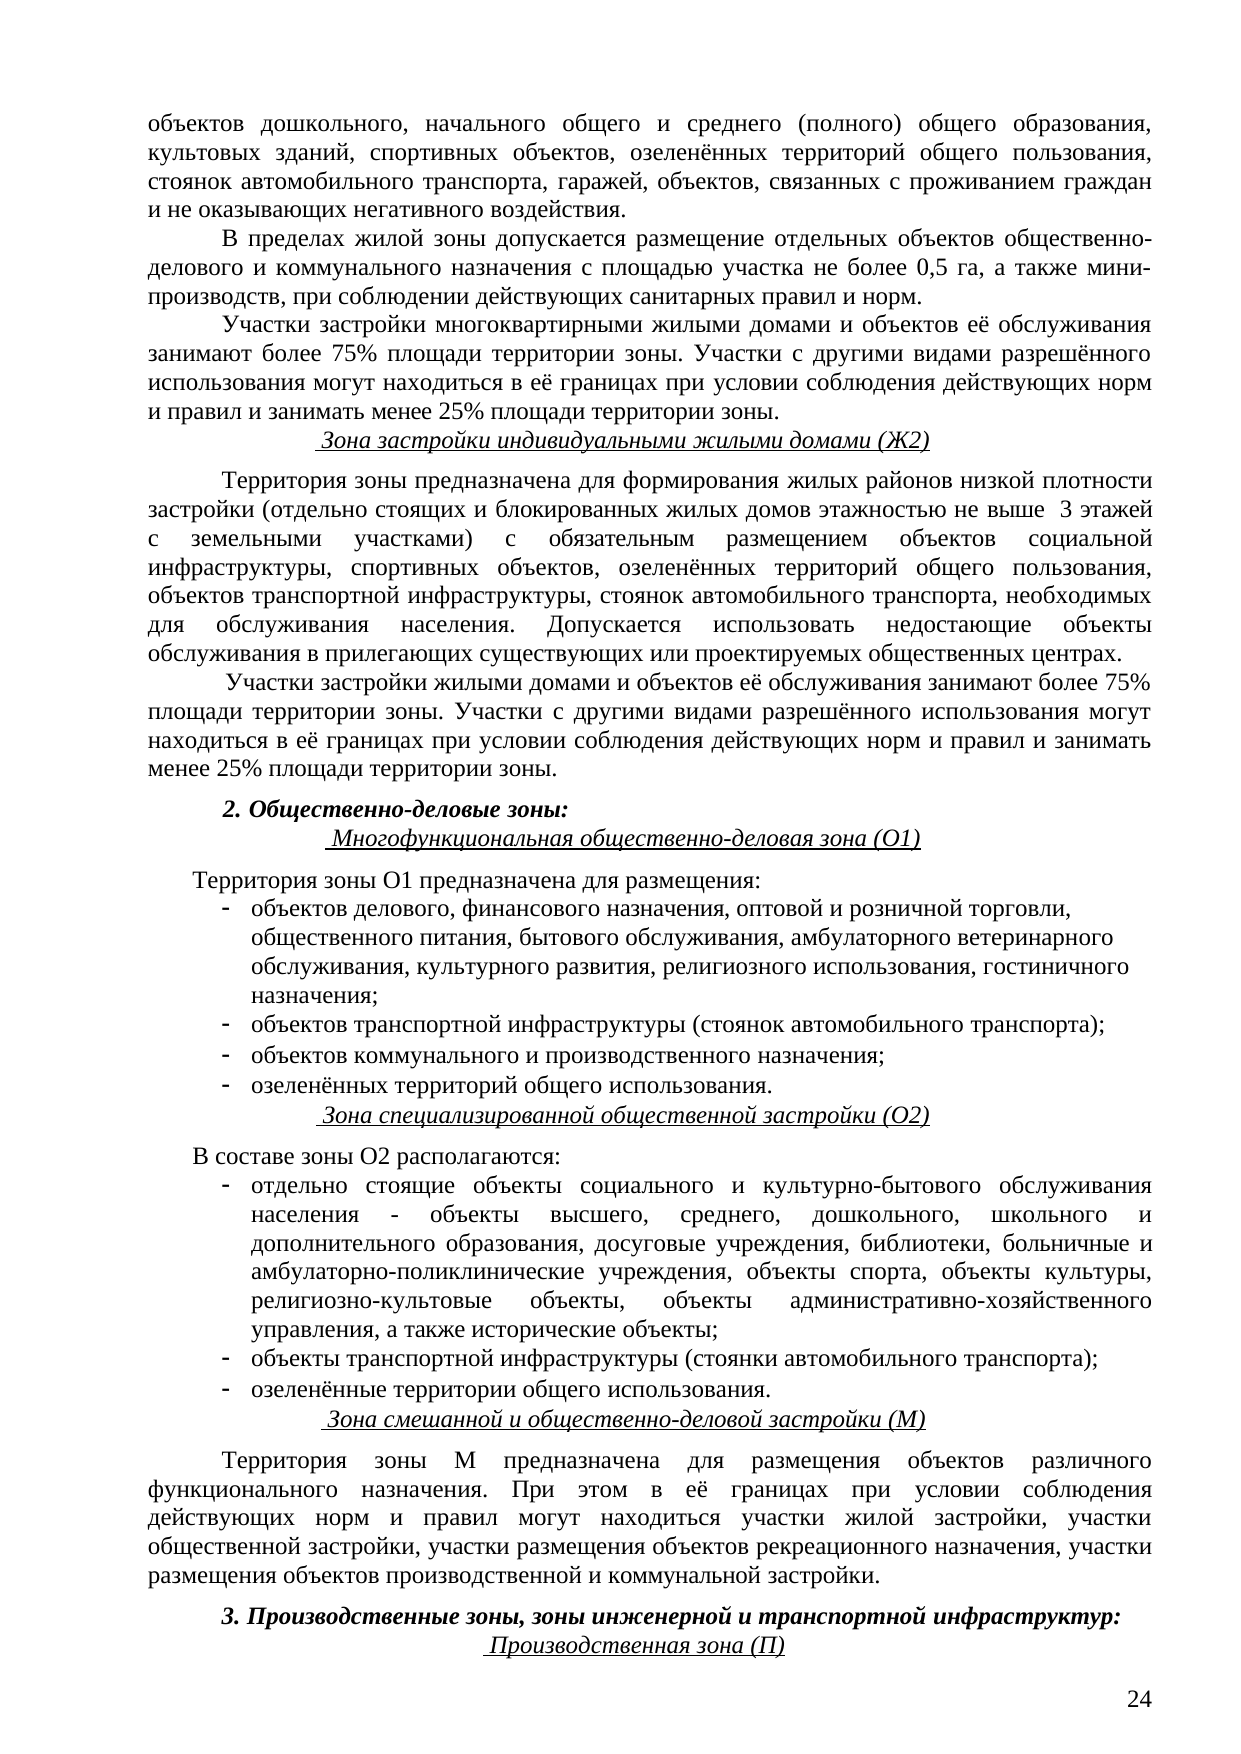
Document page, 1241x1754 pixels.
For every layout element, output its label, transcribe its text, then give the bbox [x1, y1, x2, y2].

text Территория зоны О1 предназначена для размещения: [192, 865, 1176, 893]
text В составе зоны О2 располагаются: [192, 1141, 1176, 1170]
text Зона застройки индивидуальными жилыми домами (Ж2) [315, 425, 1176, 453]
text Зона специализированной общественной застройки (О2) [316, 1100, 1176, 1129]
text Многофункциональная общественно-деловая зона (О1) [325, 823, 1176, 852]
list озеленённых территорий общего использования. [221, 1069, 1176, 1100]
subtitle Производственные зоны, зоны инженерной и транспортной инфраструктур: [221, 1601, 1176, 1630]
list озеленённые территории общего использования. [221, 1373, 1176, 1404]
text Участки застройки жилыми домами и объектов её обслуживания занимают более 75% площади территории зоны. Участки с другими видами разрешённого использования могут находиться в её границах при условии соблюдения действующих норм и правил и занимать менее 25% площади территории зоны. [148, 667, 1152, 782]
text Территория зоны М предназначена для размещения объектов различного функционального назначения. При этом в её границах при условии соблюдения действующих норм и правил могут находиться участки жилой застройки, участки общественной застройки, участки размещения объектов рекреационного назначения, участки размещения объектов производственной и коммунальной застройки. [148, 1445, 1152, 1589]
text Производственная зона (П) [95, 1630, 1176, 1659]
list объектов транспортной инфраструктуры (стоянок автомобильного транспорта); [221, 1008, 1176, 1039]
subtitle Общественно-деловые зоны: [223, 794, 1176, 823]
list отдельно стоящие объекты социального и культурно-бытового обслуживания населения - объекты высшего, среднего, дошкольного, школьного и дополнительного образования, досуговые учреждения, библиотеки, больничные и амбулаторно-поликлинические учреждения, объекты спорта, объекты культуры, религиозно-культовые объекты, объекты административно-хозяйственного управления, а также исторические объекты; [221, 1170, 1153, 1343]
list объектов делового, финансового назначения, оптовой и розничной торговли, общественного питания, бытового обслуживания, амбулаторного ветеринарного обслуживания, культурного развития, религиозного использования, гостиничного назначения; [221, 893, 1130, 1008]
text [148, 108, 1153, 223]
text Зона смешанной и общественно-деловой застройки (М) [321, 1404, 1176, 1432]
text В пределах жилой зоны допускается размещение отдельных объектов общественно- делового и коммунального назначения с площадью участка не более 0,5 га, а также мини- производств, при соблюдении действующих санитарных правил и норм. [148, 223, 1153, 309]
list объектов коммунального и производственного назначения; [221, 1039, 1176, 1069]
list объекты транспортной инфраструктуры (стоянки автомобильного транспорта); [221, 1343, 1176, 1373]
text Территория зоны предназначена для формирования жилых районов низкой плотности застройки (отдельно стоящих и блокированных жилых домов этажностью не выше 3 этажей с земельными участками) с обязательным размещением объектов социальной инфраструктуры, спортивных объектов, озеленённых территорий общего пользования, объектов транспортной инфраструктуры, стоянок автомобильного транспорта, необходимых для обслуживания населения. Допускается использовать недостающие объекты обслуживания в прилегающих существующих или проектируемых общественных центрах. [148, 466, 1153, 667]
text Участки застройки многоквартирными жилыми домами и объектов её обслуживания занимают более 75% площади территории зоны. Участки с другими видами разрешённого использования могут находиться в её границах при условии соблюдения действующих норм и правил и занимать менее 25% площади территории зоны. [148, 309, 1152, 424]
